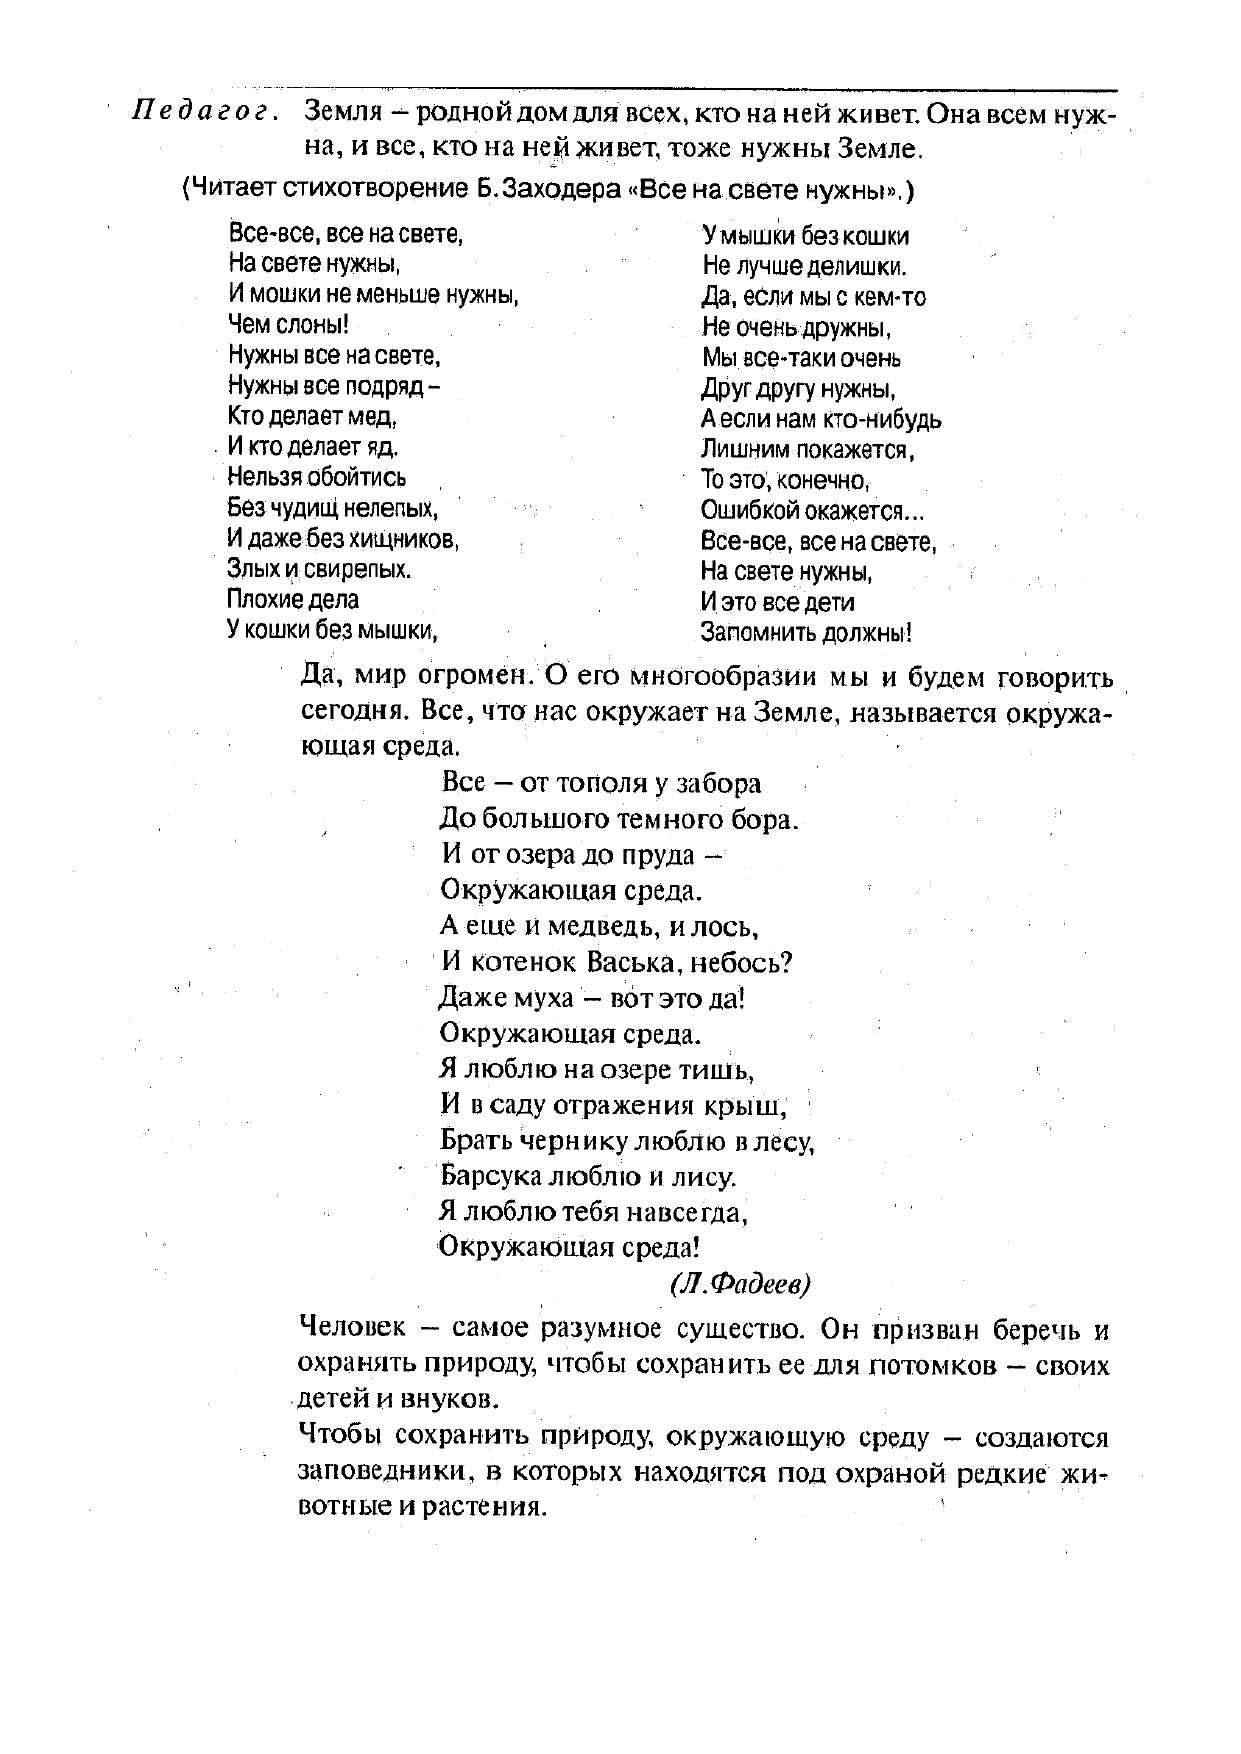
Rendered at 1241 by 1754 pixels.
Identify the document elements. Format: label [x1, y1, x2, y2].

picture [71, 87, 1148, 1554]
